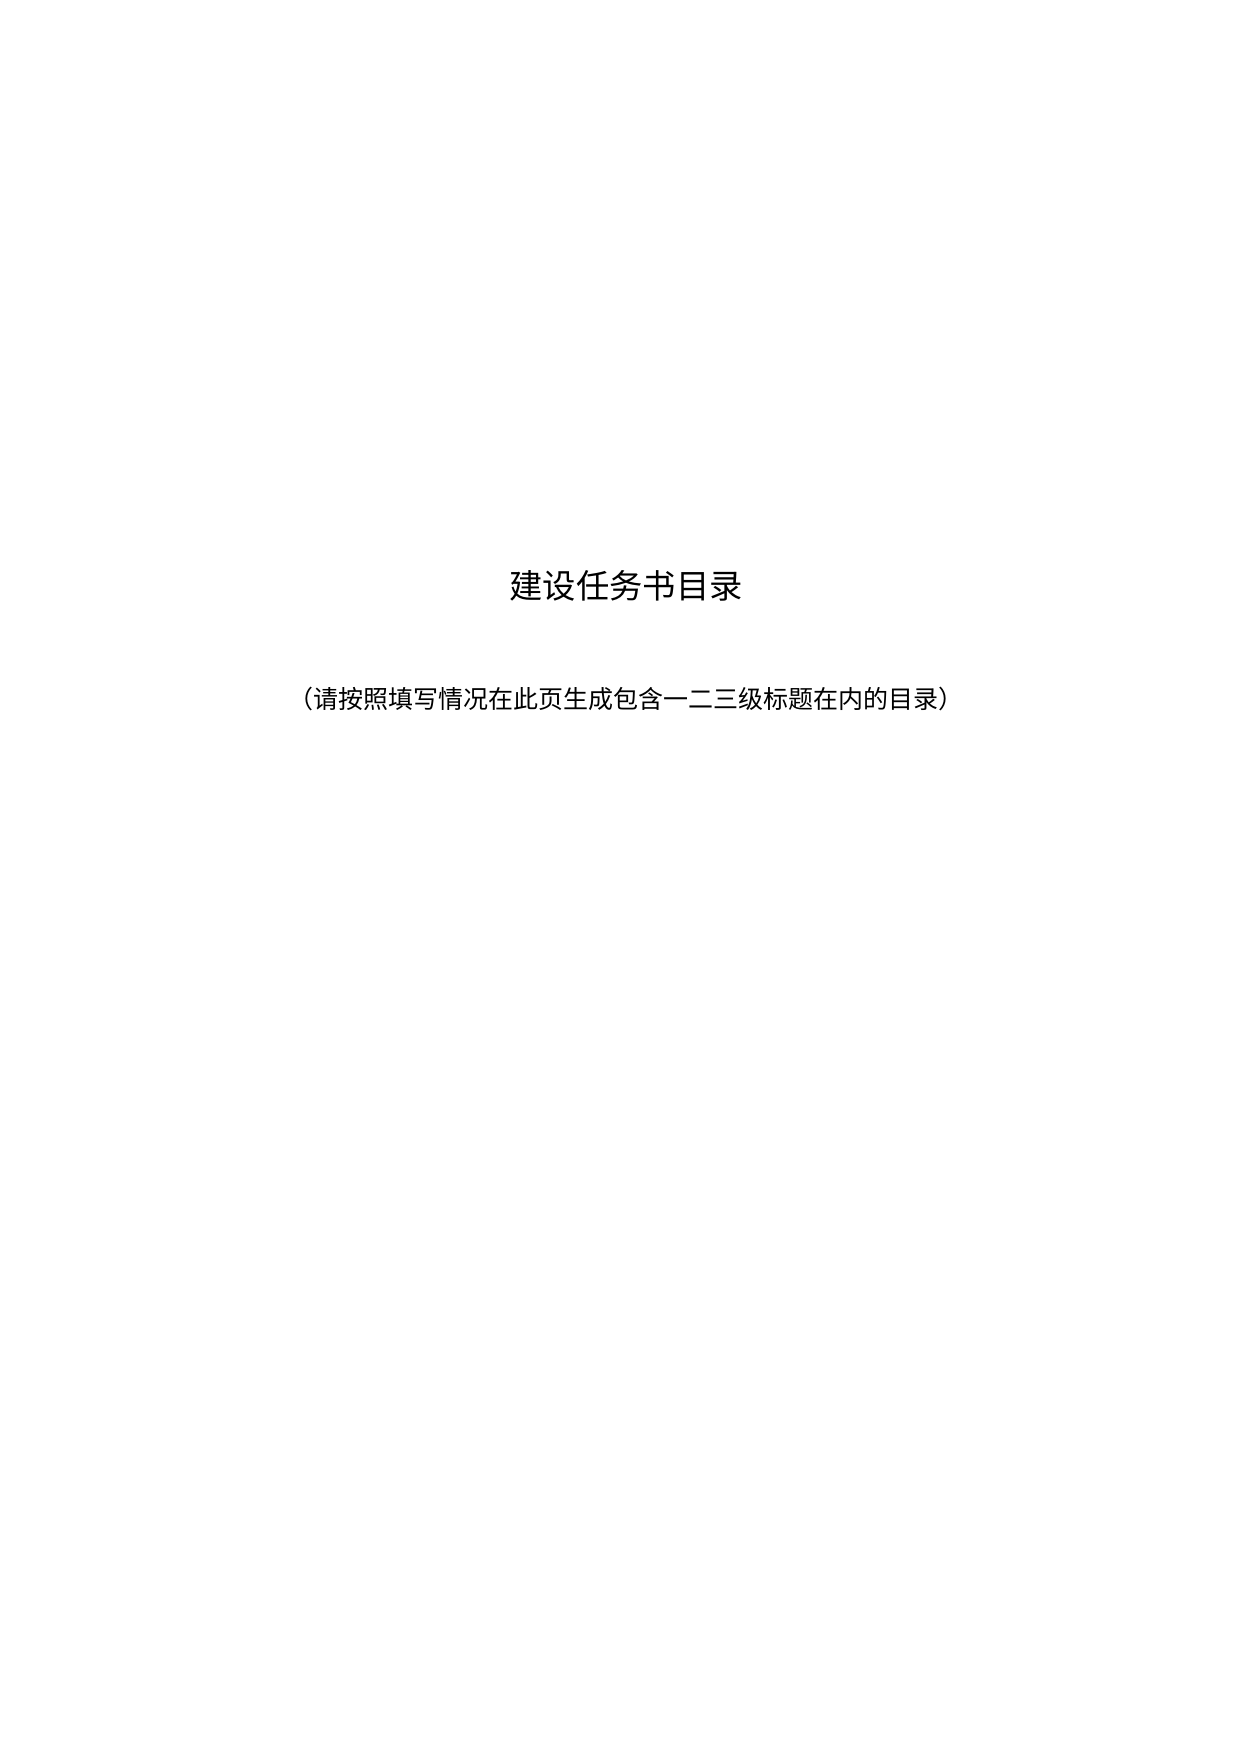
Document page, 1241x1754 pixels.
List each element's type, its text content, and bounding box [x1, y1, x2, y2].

text （请按照填写情况在此页生成包含一二三级标题在内的目录） [165, 665, 1087, 730]
text 建设任务书目录 [165, 552, 1087, 617]
